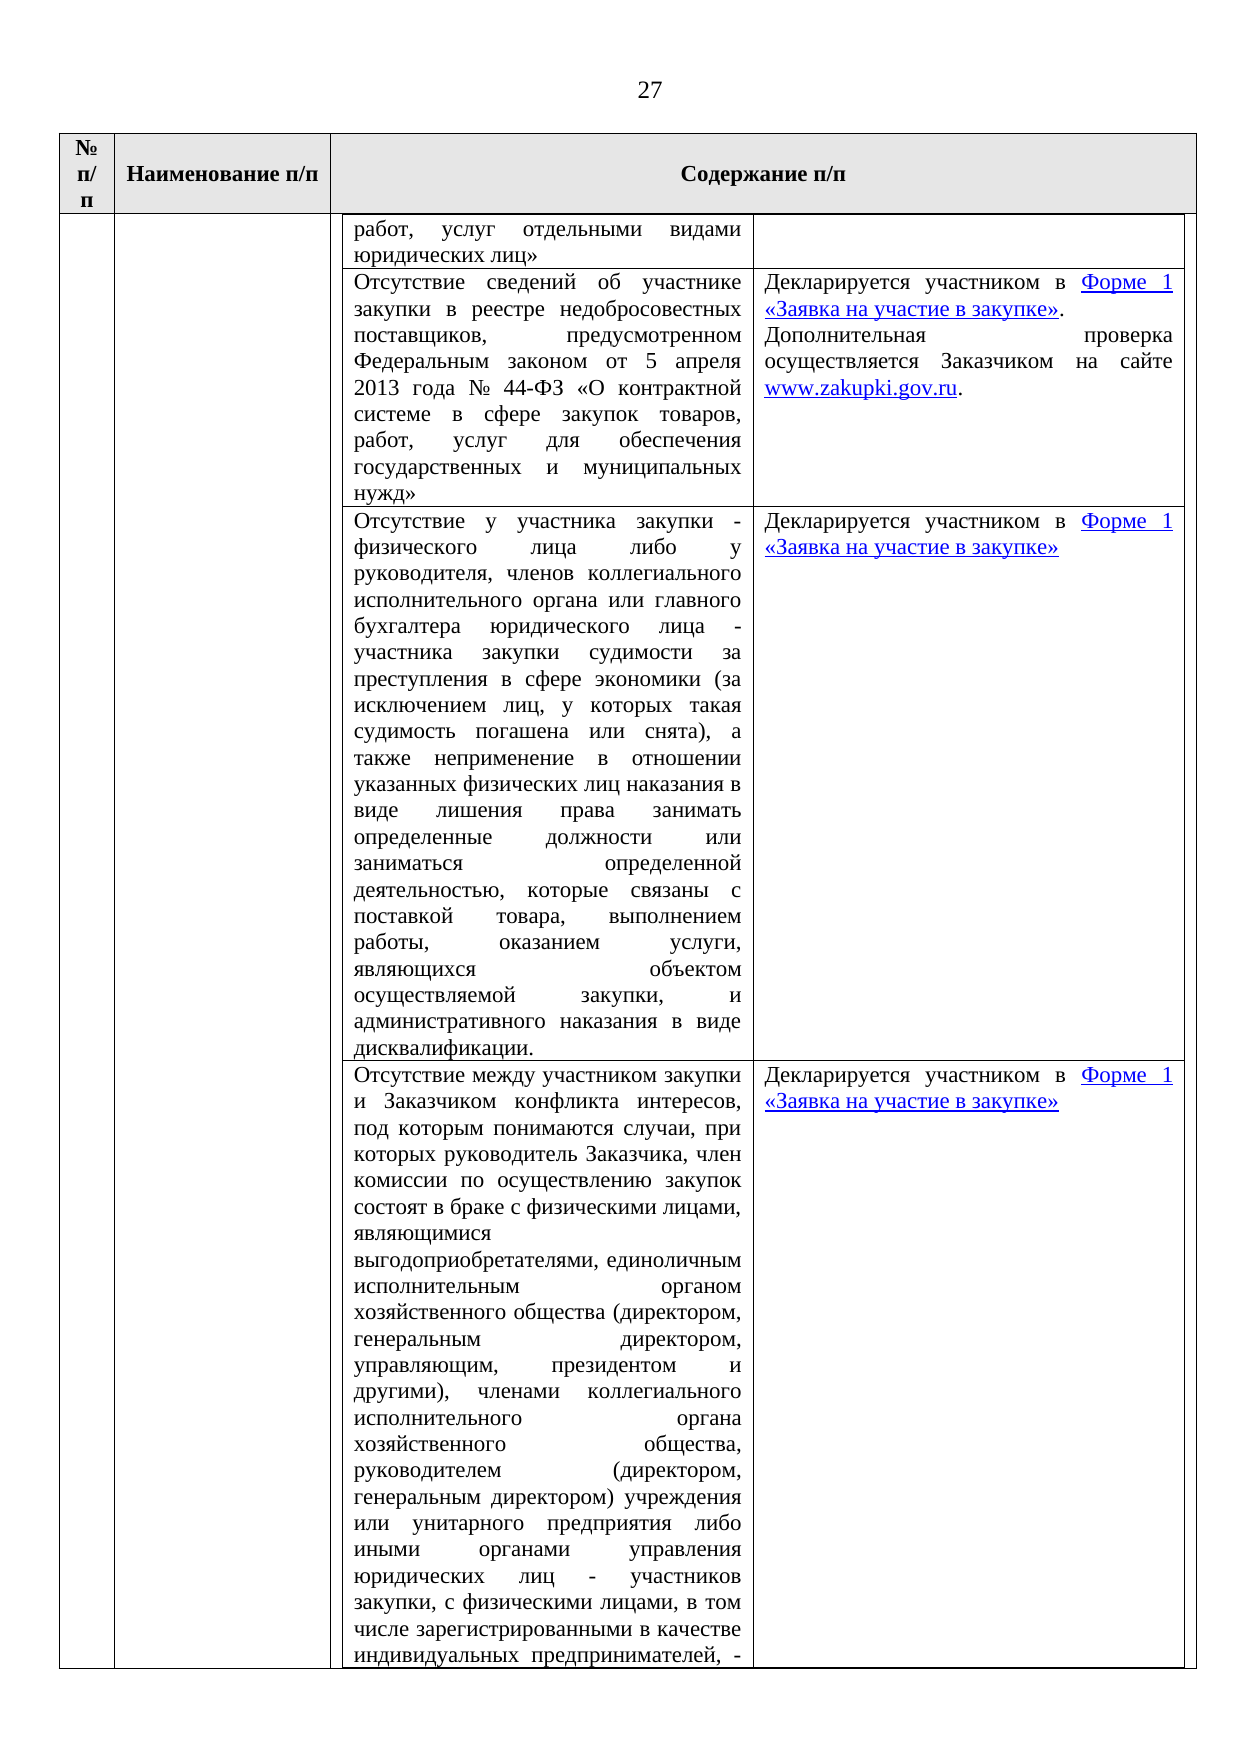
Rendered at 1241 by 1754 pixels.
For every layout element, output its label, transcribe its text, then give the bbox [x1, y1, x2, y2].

table_header Наименование п/п [115, 134, 330, 213]
table_cell [60, 214, 114, 1668]
table_cell Лот № 1 Общие требования: Дополнительные требования: Специальные требования: [754, 1061, 1184, 1667]
table_header Содержание п/п [331, 134, 1196, 213]
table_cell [1185, 214, 1196, 1668]
table_header № п/п [60, 134, 114, 213]
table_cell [115, 214, 330, 1668]
table_cell Лот № 1 Общие требования: Дополнительные требования: Специальные требования: [343, 507, 753, 1060]
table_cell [331, 214, 342, 1668]
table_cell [754, 215, 1184, 268]
table_cell Лот № 1 Общие требования: Дополнительные требования: Специальные требования: [754, 507, 1184, 1060]
table_cell Лот № 1 Общие требования: Дополнительные требования: Специальные требования: [754, 269, 1184, 506]
table_cell Лот № 1 Общие требования: Дополнительные требования: Специальные требования: [343, 1061, 753, 1667]
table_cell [343, 215, 753, 268]
table_cell Лот № 1 Общие требования: Дополнительные требования: Специальные требования: [343, 269, 753, 506]
